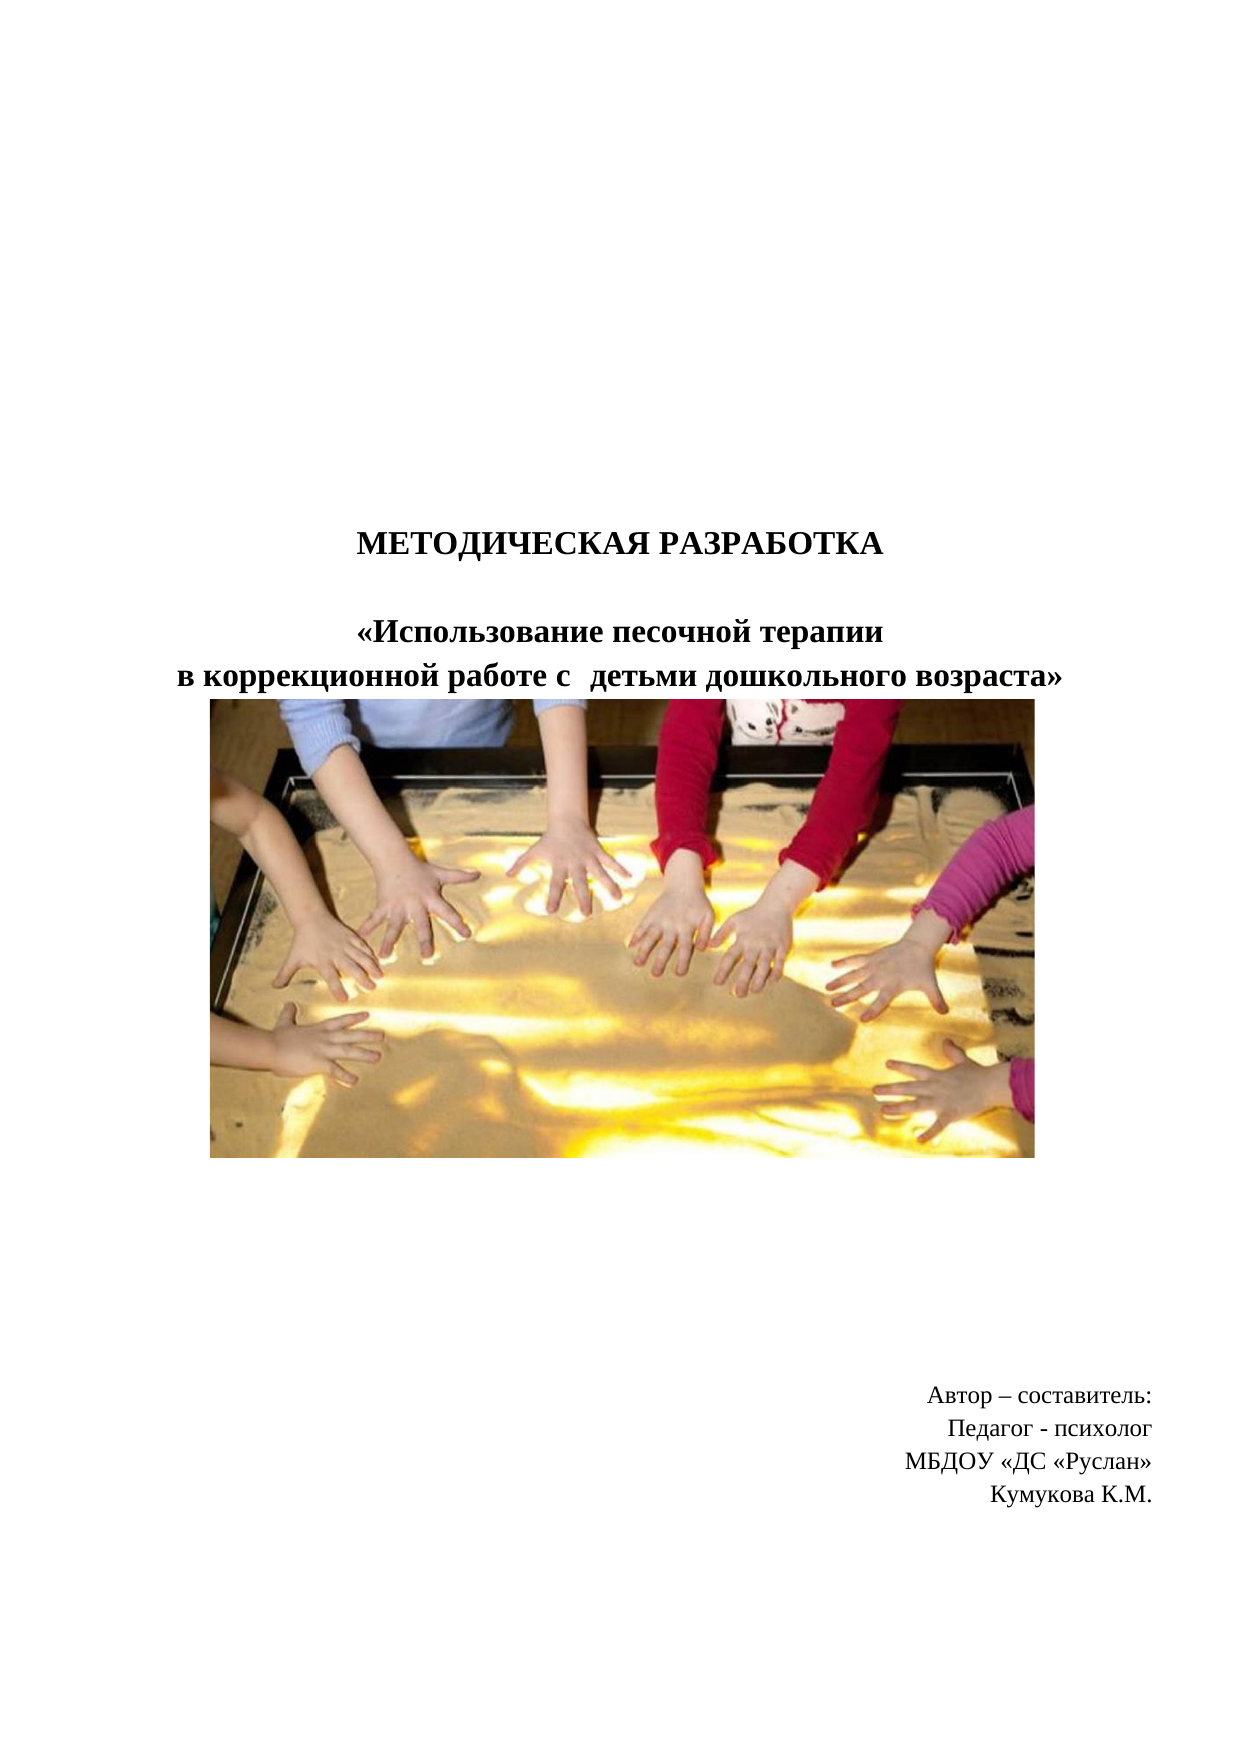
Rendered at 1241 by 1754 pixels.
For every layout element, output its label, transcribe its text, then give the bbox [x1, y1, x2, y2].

text Кумукова К.М. [77, 1479, 1152, 1508]
title МЕТОДИЧЕСКАЯ РАЗРАБОТКА [151, 523, 1089, 562]
title в коррекционной работе с детьми дошкольного возраста» [151, 656, 1089, 694]
title «Использование песочной терапии [151, 612, 1089, 650]
text МБДОУ «ДС «Руслан» [77, 1446, 1152, 1475]
picture [209, 699, 1035, 1158]
text Автор – составитель: Педагог - психолог [926, 1380, 1152, 1442]
